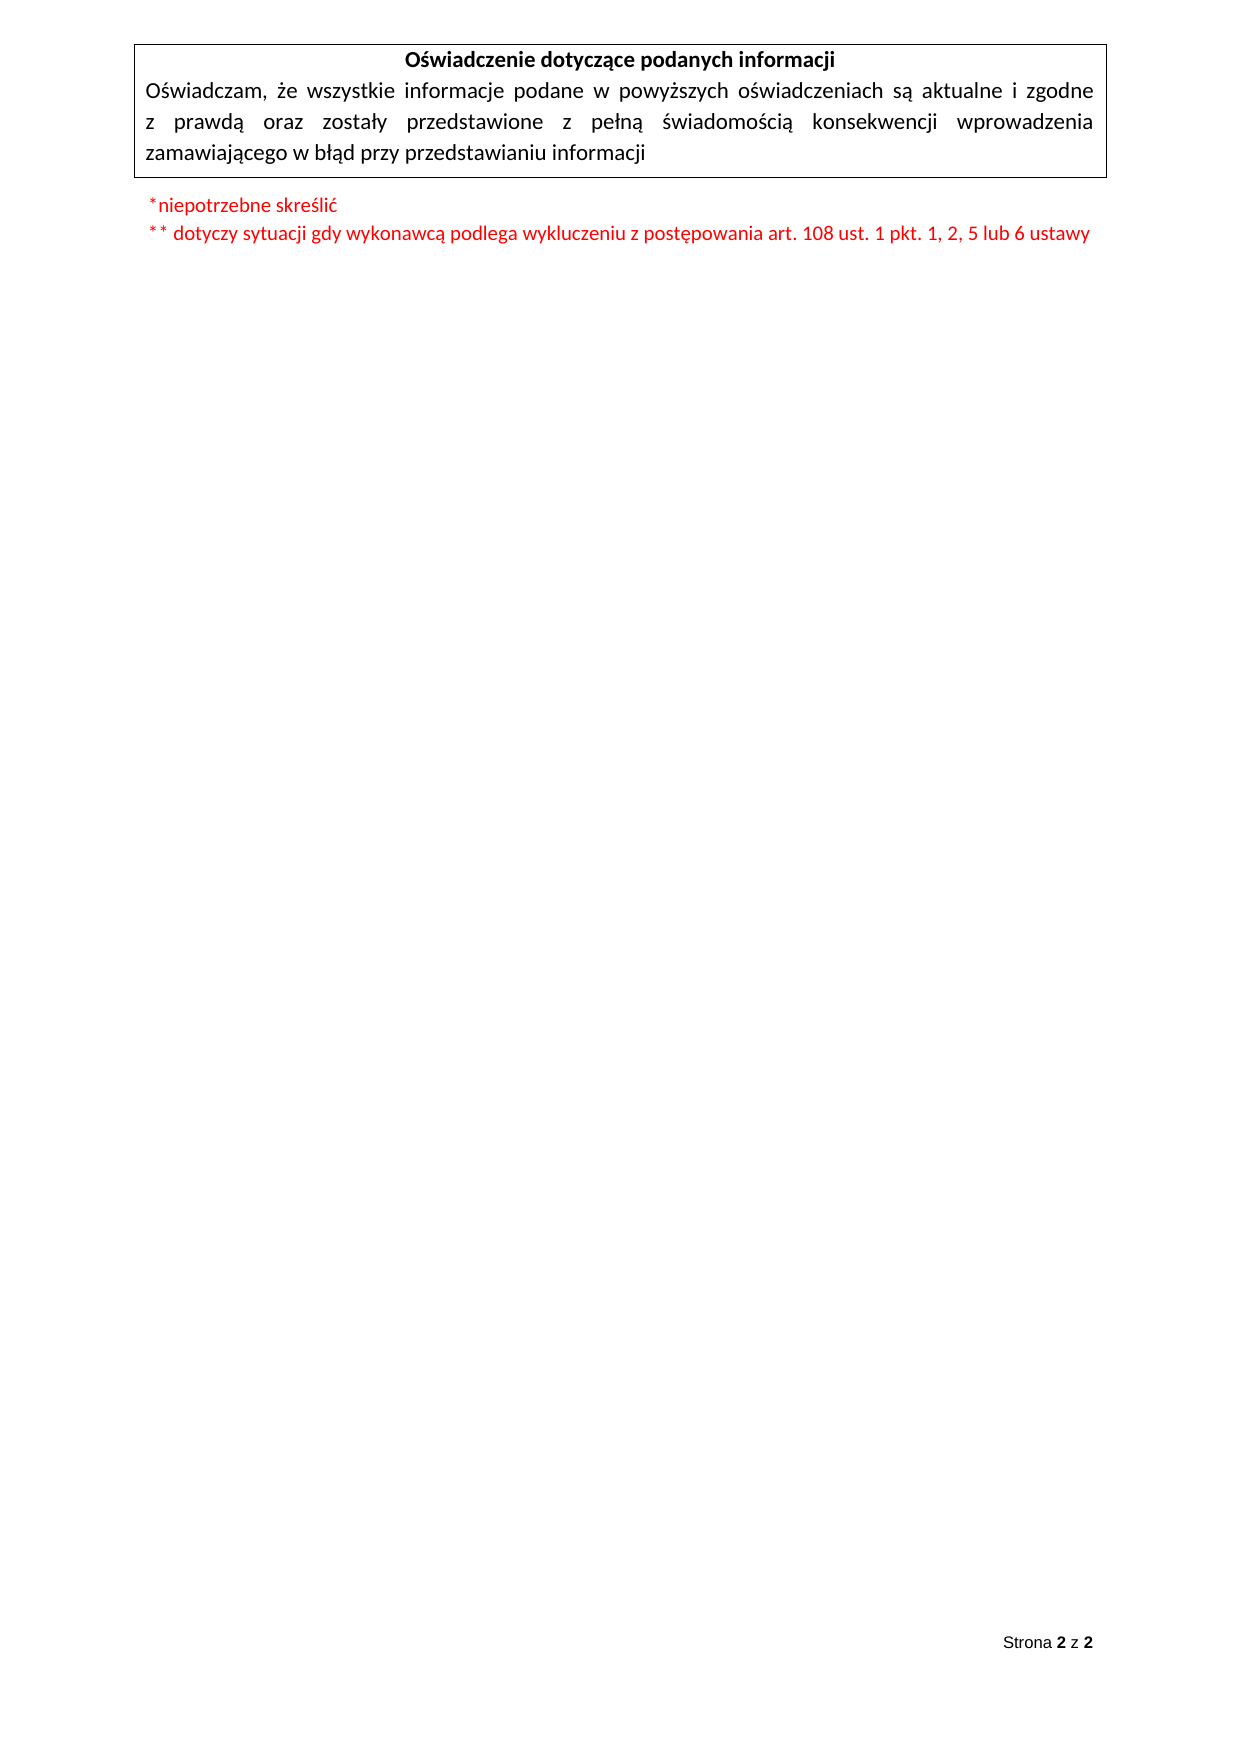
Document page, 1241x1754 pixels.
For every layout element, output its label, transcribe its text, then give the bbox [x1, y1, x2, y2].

text *niepotrzebne skreślić [148, 192, 1093, 217]
text ** dotyczy sytuacji gdy wykonawcą podlega wykluczeniu z postępowania art. 108 ust. 1 pkt. 1, 2, 5 lub 6 ustawy [148, 220, 1093, 245]
table_header Oświadczenie dotyczące podanych informacji Oświadczam, że wszystkie informacje podane w powyższych oświadczeniach są aktualne i zgodne z prawdą oraz zostały przedstawione z pełną świadomością konsekwencji wprowadzenia zamawiającego w błąd przy przedstawianiu informacji [135, 45, 1106, 177]
